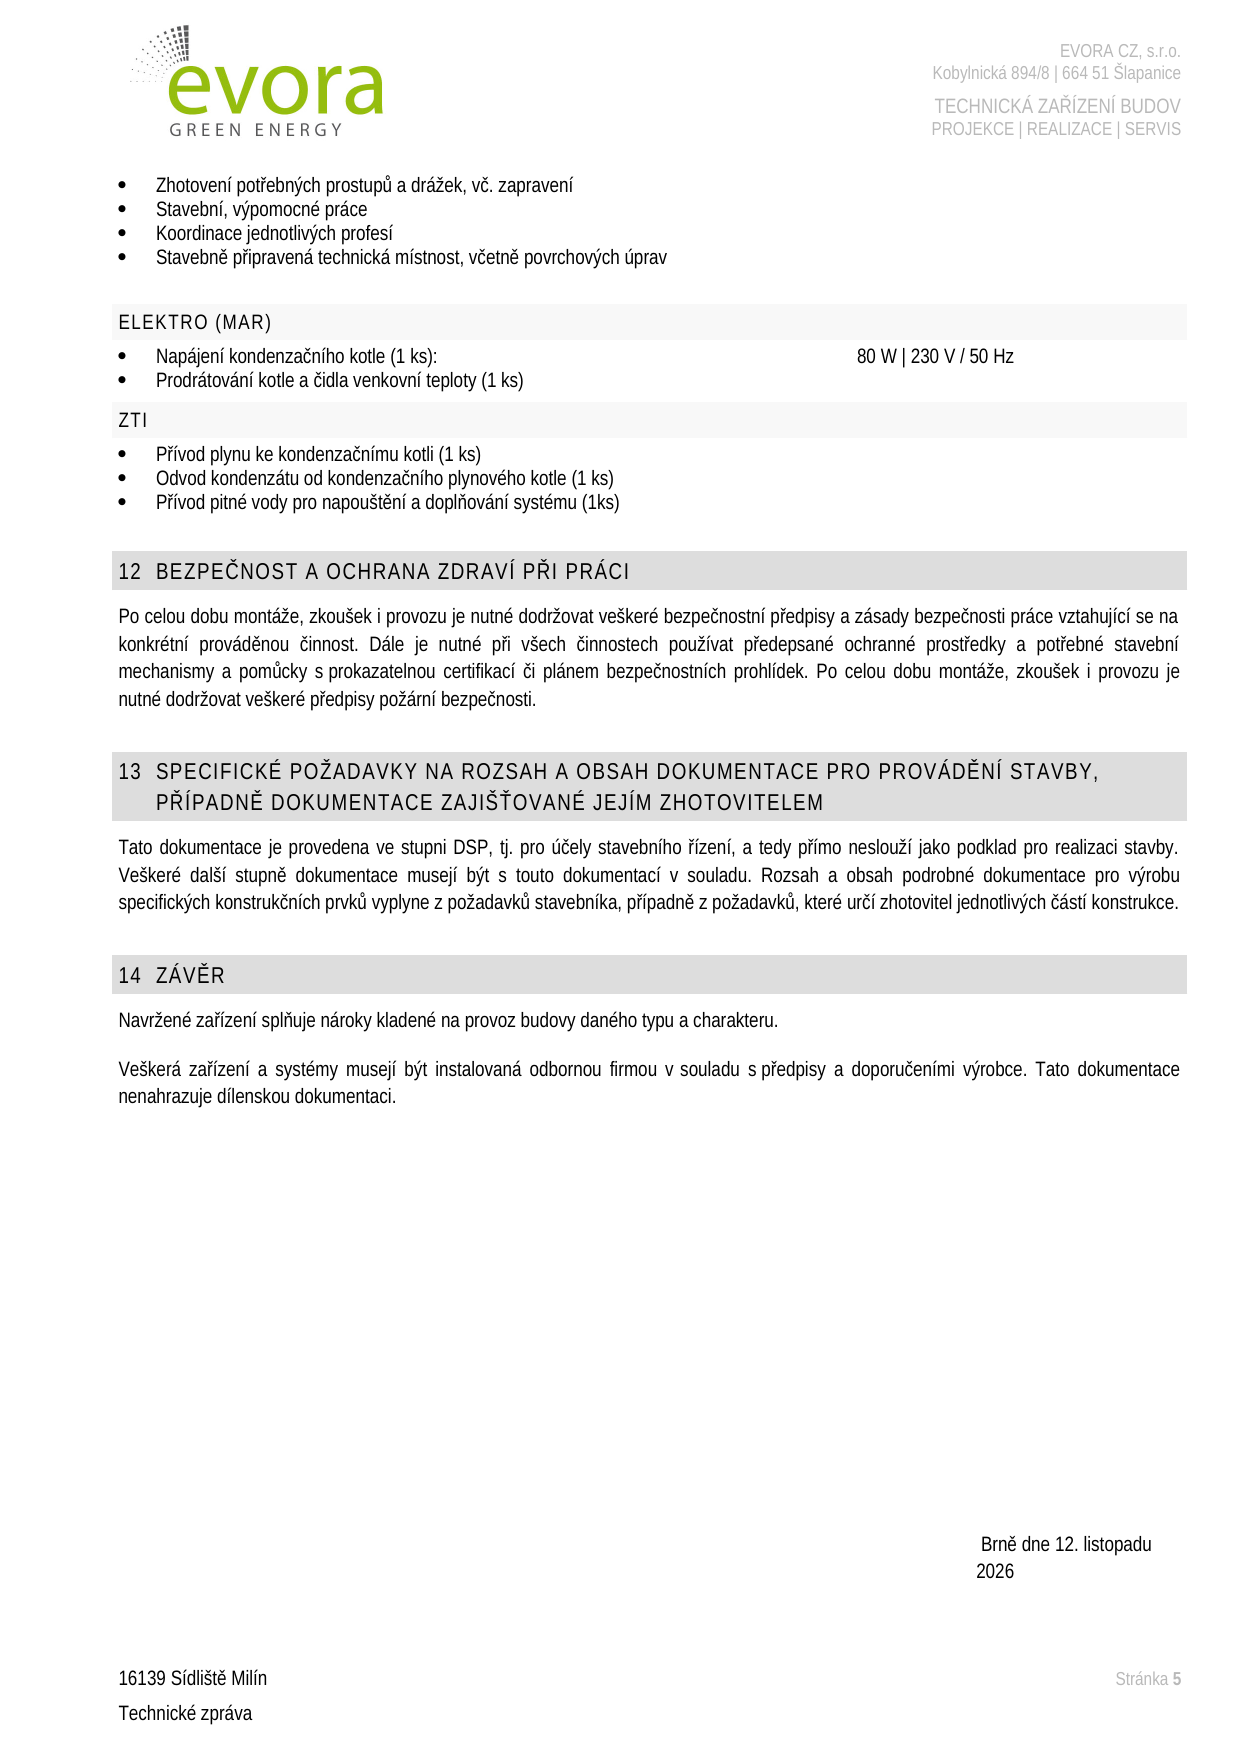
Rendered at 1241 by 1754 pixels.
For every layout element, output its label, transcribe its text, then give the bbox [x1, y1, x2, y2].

text Tato dokumentace je provedena ve stupni DSP, tj. pro účely stavebního řízení, a tedy přímo neslouží jako podklad pro realizaci stavby. Veškeré další stupně dokumentace musejí být s touto dokumentací v souladu. Rozsah a obsah podrobné dokumentace pro výrobu specifických konstrukčních prvků vyplyne z požadavků stavebníka, případně z požadavků, které určí zhotovitel jednotlivých částí konstrukce. [118, 835, 1181, 914]
text Navržené zařízení splňuje nároky kladené na provoz budovy daného typu a charakteru. [118, 1008, 1181, 1032]
list Zhotovení potřebných prostupů a drážek, vč. zapravení [118, 173, 1181, 197]
list Prodrátování kotle a čidla venkovní teploty (1 ks) [118, 368, 1181, 392]
subtitle Bezpečnost a ochrana zdraví při práci [118, 558, 1181, 584]
list Přívod pitné vody pro napouštění a doplňování systému (1ks) [118, 490, 1181, 514]
text Veškerá zařízení a systémy musejí být instalovaná odbornou firmou v souladu s předpisy a doporučeními výrobce. Tato dokumentace nenahrazuje dílenskou dokumentaci. [118, 1057, 1181, 1108]
list Stavební, výpomocné práce [118, 197, 1181, 221]
list Stavebně připravená technická místnost, včetně povrchových úprav [118, 245, 1181, 269]
list Odvod kondenzátu od kondenzačního plynového kotle (1 ks) [118, 466, 1181, 490]
text Po celou dobu montáže, zkoušek i provozu je nutné dodržovat veškeré bezpečnostní předpisy a zásady bezpečnosti práce vztahující se na konkrétní prováděnou činnost. Dále je nutné při všech činnostech používat předepsané ochranné prostředky a potřebné stavební mechanismy a pomůcky s prokazatelnou certifikací či plánem bezpečnostních prohlídek. Po celou dobu montáže, zkoušek i provozu je nutné dodržovat veškeré předpisy požární bezpečnosti. [118, 604, 1181, 711]
subtitle Závěr [118, 962, 1181, 988]
list Napájení kondenzačního kotle (1 ks): 80 W | 230 V / 50 Hz [118, 344, 1181, 368]
table_header Brně dne 18. února 2017 [965, 1519, 1181, 1599]
subtitle ZTI [118, 408, 1181, 432]
subtitle ELEKTRO (MaR) [118, 310, 1181, 334]
list Přívod plynu ke kondenzačnímu kotli (1 ks) [118, 442, 1181, 466]
subtitle Specifické požadavky na rozsah a obsah dokumentace pro provádění stavby, případně dokumentace zajišťované jejím zhotovitelem [118, 758, 1181, 815]
list Koordinace jednotlivých profesí [118, 221, 1181, 245]
picture [118, 12, 401, 146]
